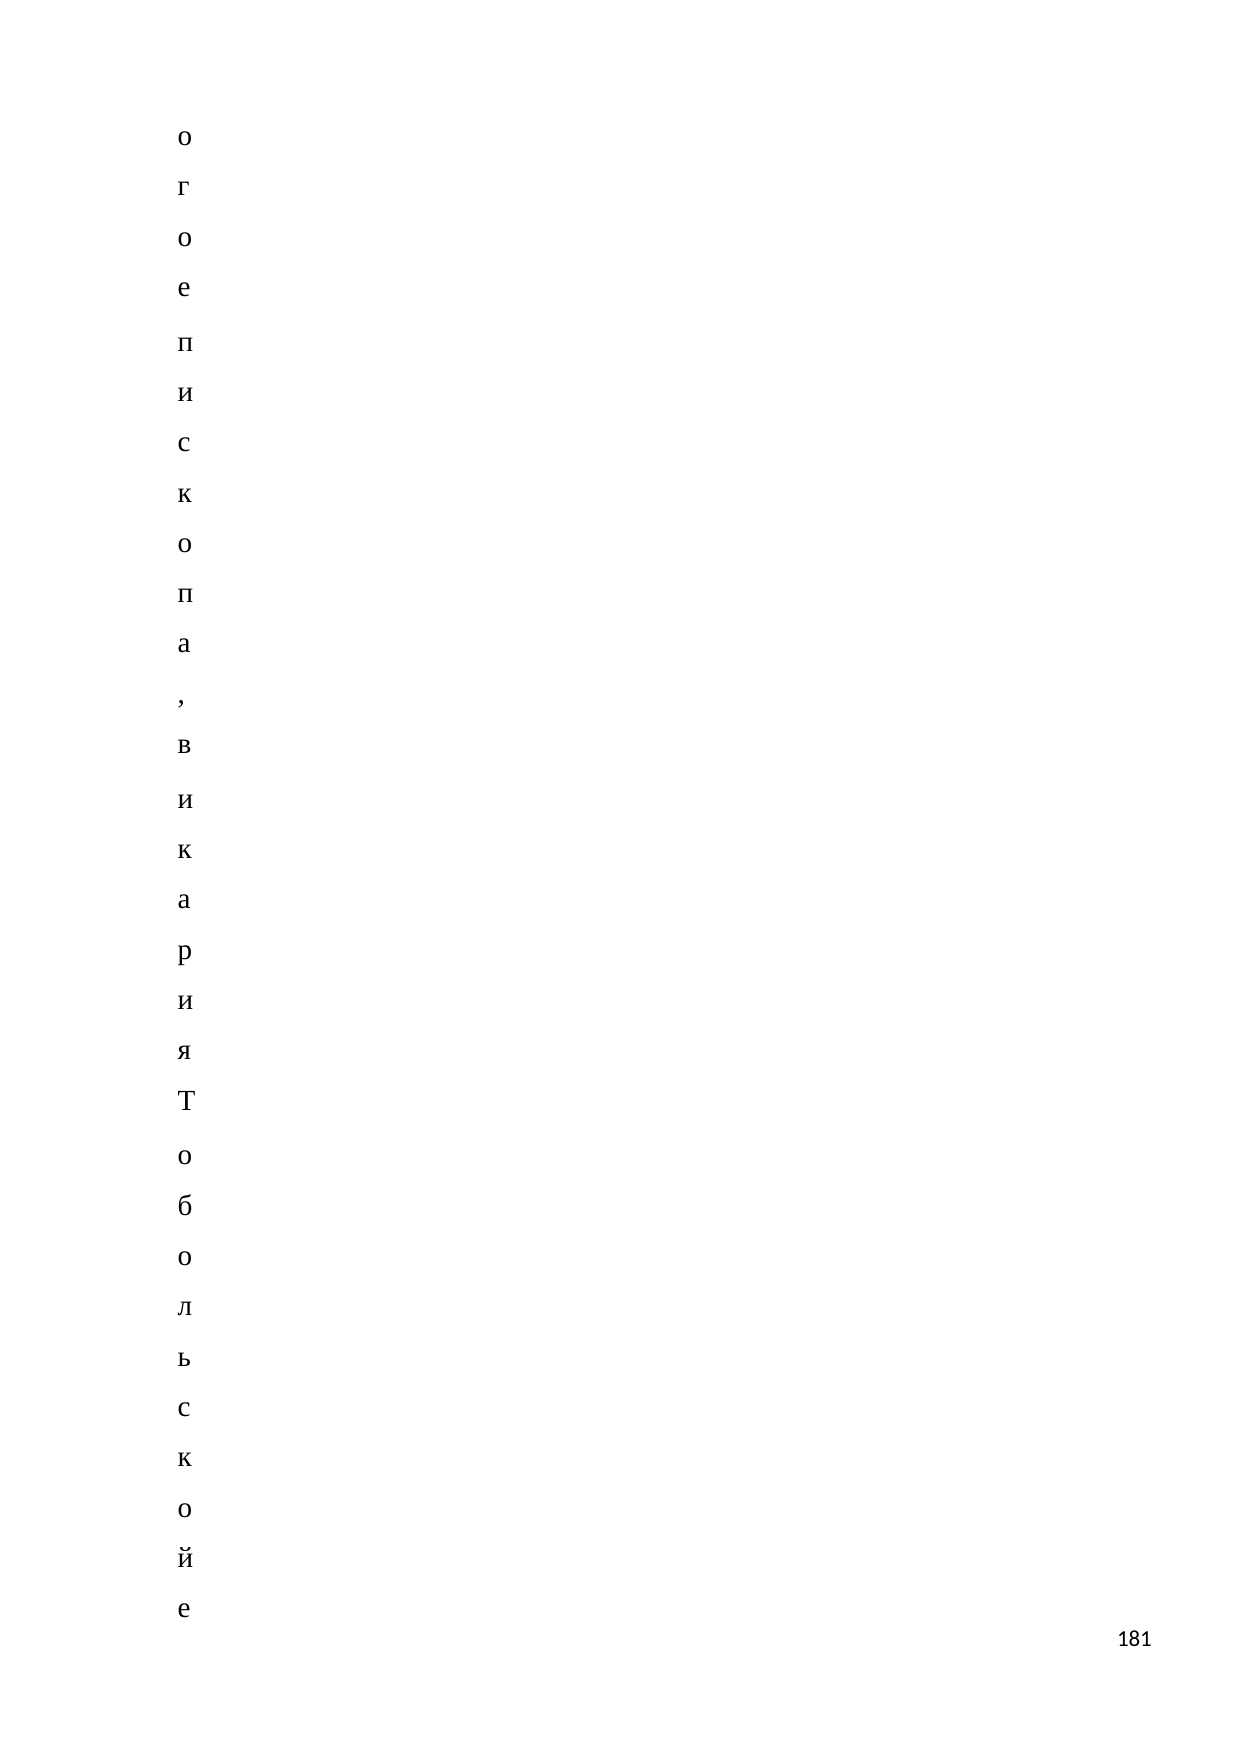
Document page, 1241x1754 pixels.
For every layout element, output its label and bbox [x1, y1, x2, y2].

text [177, 118, 1152, 1624]
